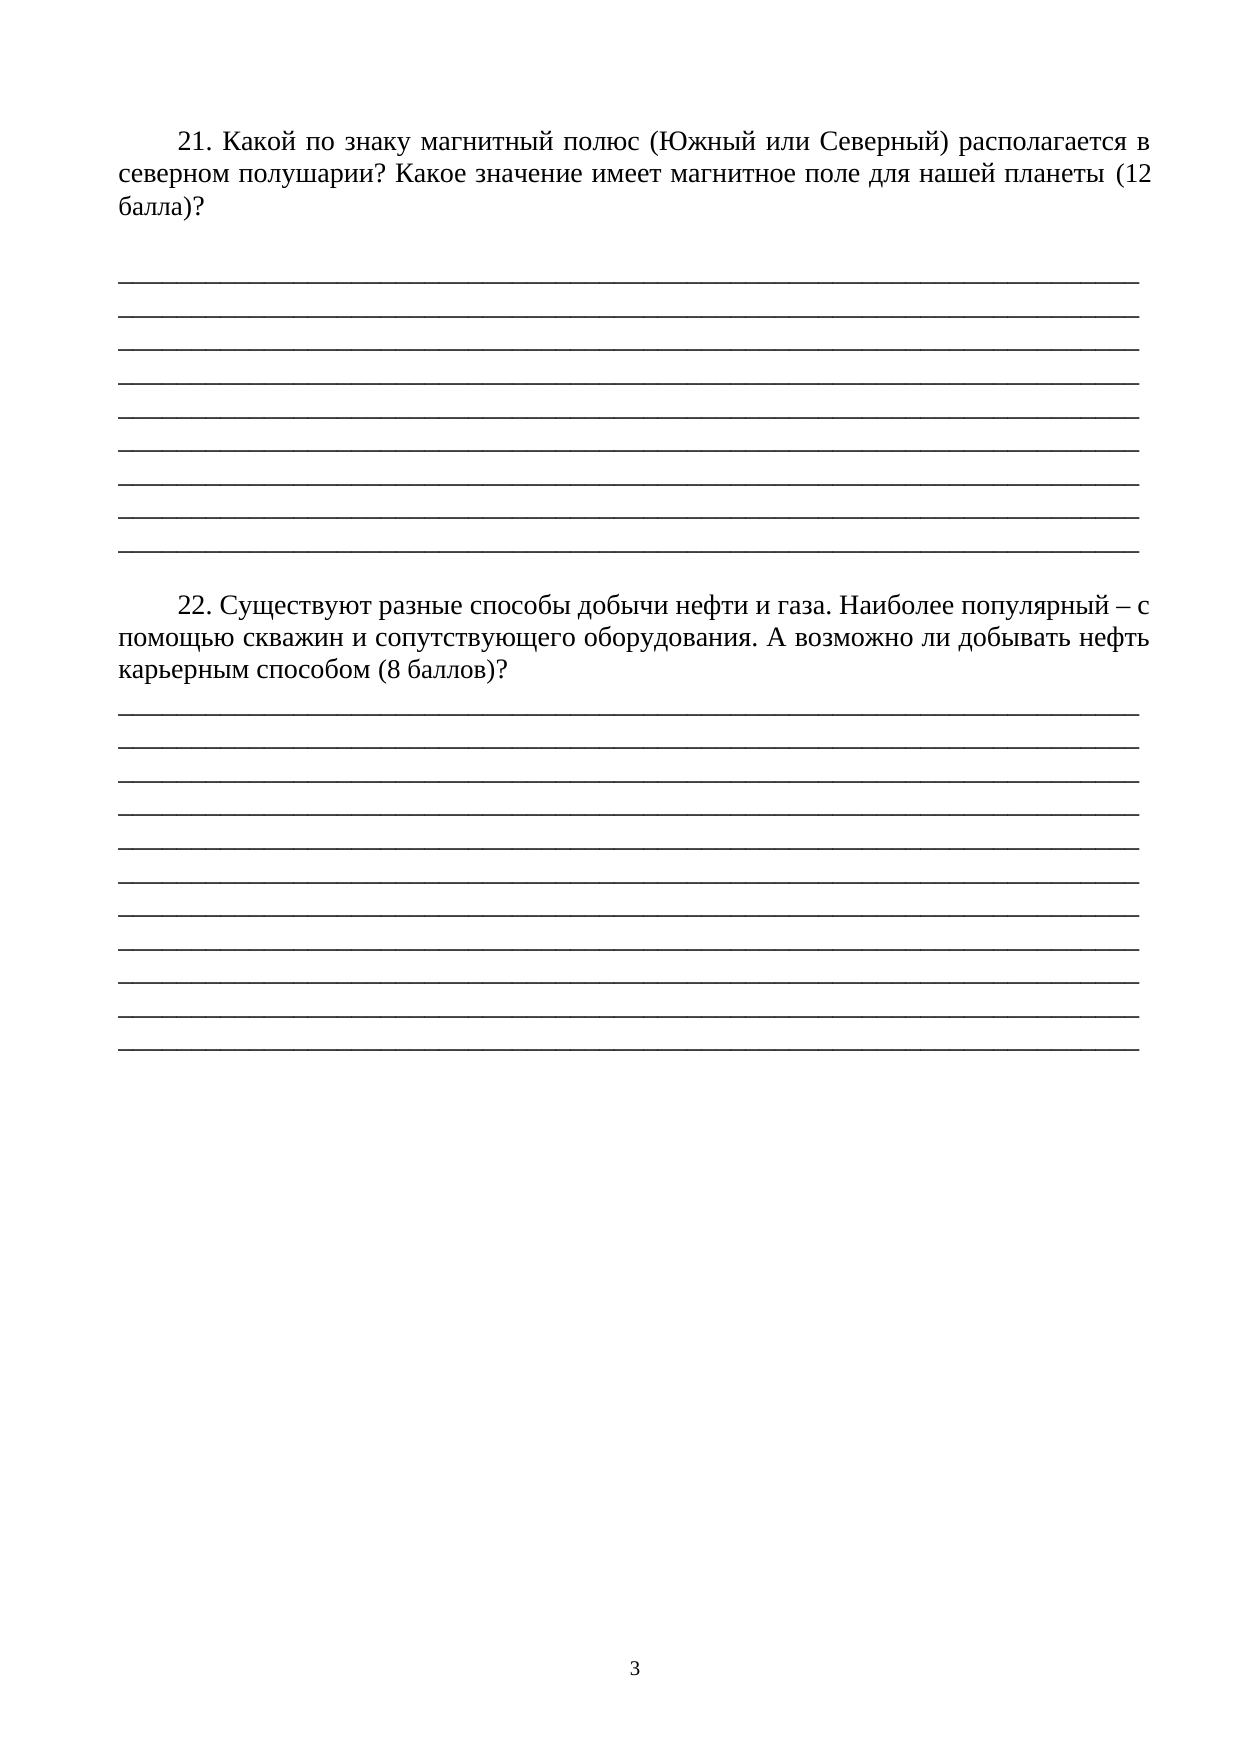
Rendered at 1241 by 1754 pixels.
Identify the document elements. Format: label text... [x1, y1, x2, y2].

text 21. Какой по знаку магнитный полюс (Южный или Северный) располагается в северном полушарии? Какое значение имеет магнитное поле для нашей планеты (12 балла)? [118, 124, 1152, 221]
text 22. Существуют разные способы добычи нефти и газа. Наиболее популярный – с помощью скважин и сопутствующего оборудования. А возможно ли добывать нефть карьерным способом (8 баллов)? [118, 588, 1152, 685]
text ________________________________________________________________________________________________________________________________________________________________________________________________________________________________________________________________________________________________________________________________________________________________________________________________________________________________________________________________________________________________________________________________________________________________________________ [118, 253, 1152, 522]
text ______________________________________________________________________ [118, 522, 1152, 555]
text __________________________________________________________________________________________________________________________________________________________________________________________________________________________________________________________________________________________________________________________________________________________________________________________________________________________________________________________________________________________________________________________________________________________________________________________________________________________________________________________________________________________________________________________________________________________________________________________________ [118, 685, 1152, 1054]
